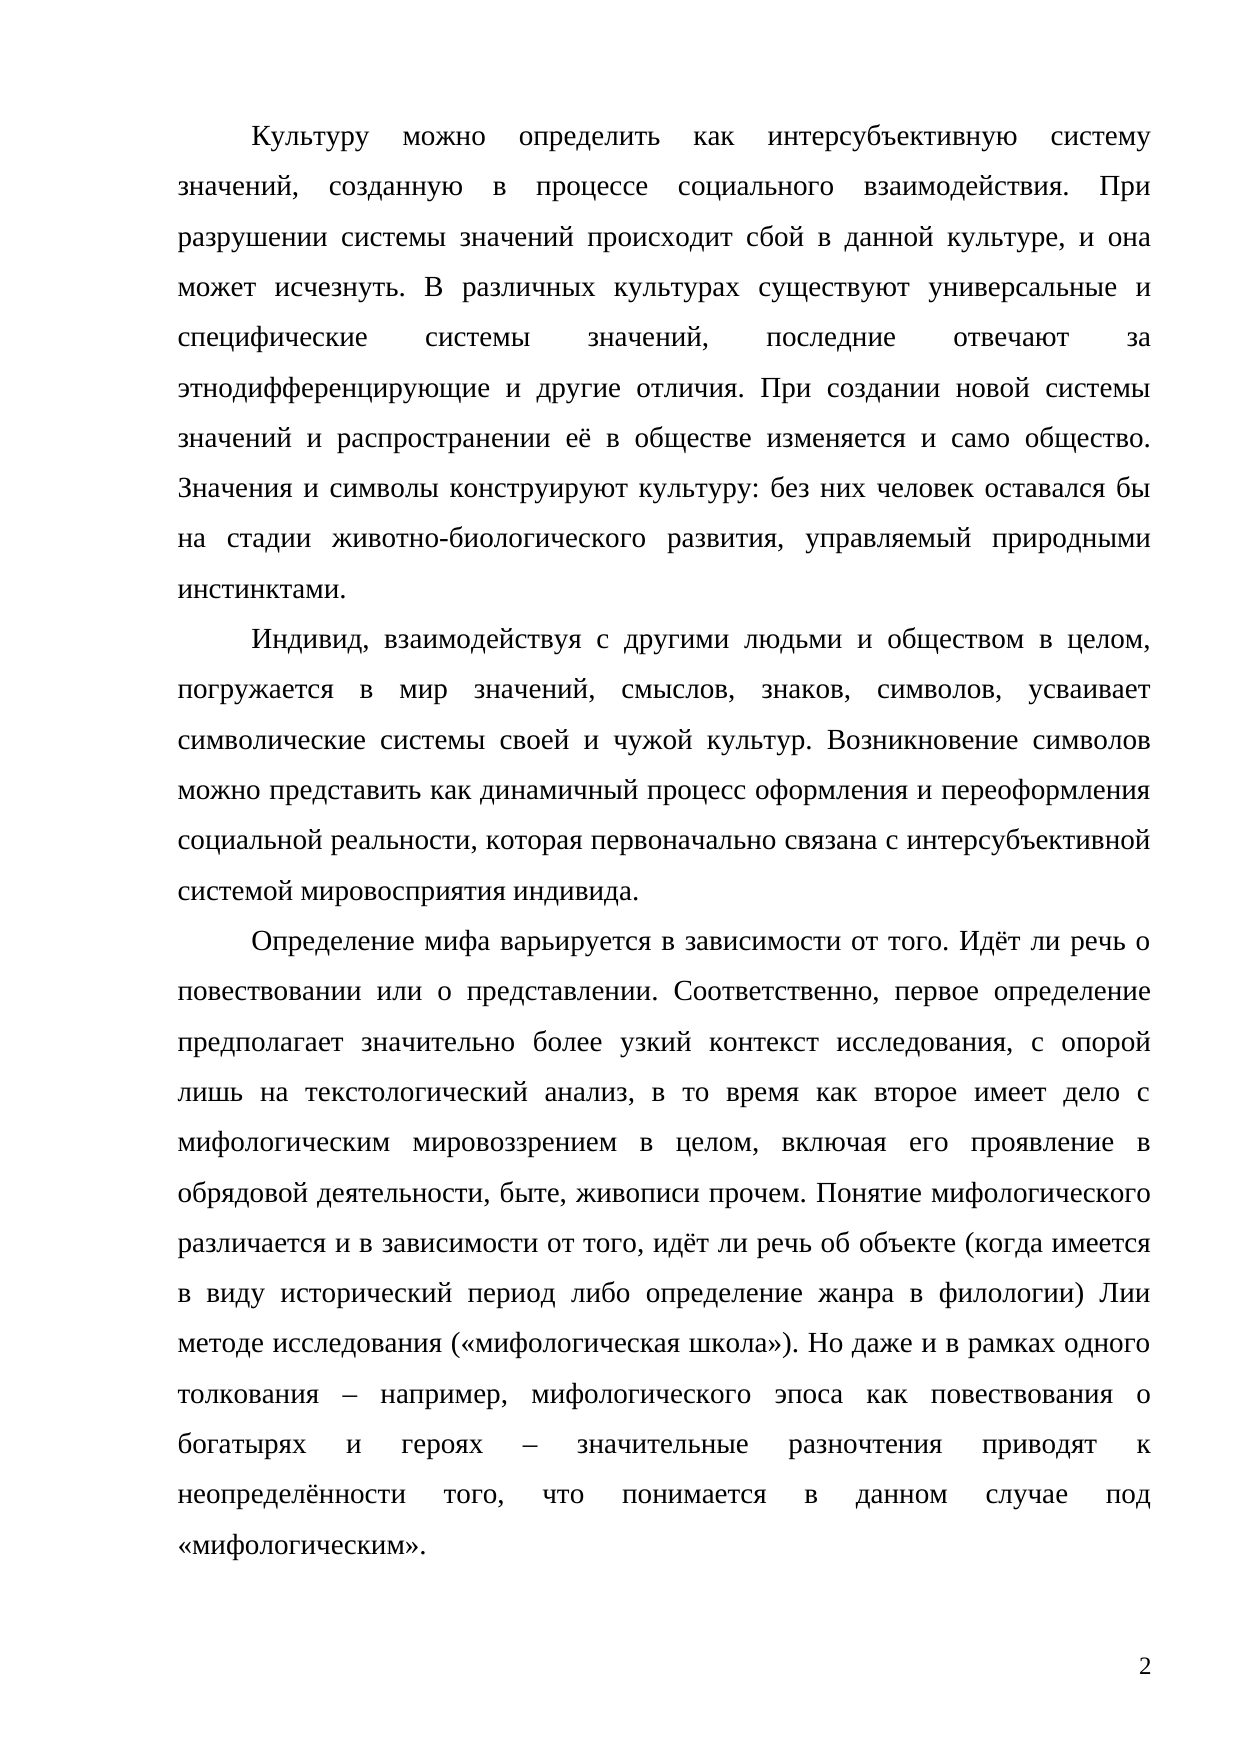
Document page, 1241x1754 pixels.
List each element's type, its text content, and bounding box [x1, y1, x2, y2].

text Определение мифа варьируется в зависимости от того. Идёт ли речь о повествовании или о представлении. Соответственно, первое определение предполагает значительно более узкий контекст исследования, с опорой лишь на текстологический анализ, в то время как второе имеет дело с мифологическим мировоззрением в целом, включая его проявление в обрядовой деятельности, быте, живописи прочем. Понятие мифологического различается и в зависимости от того, идёт ли речь об объекте (когда имеется в виду исторический период либо определение жанра в филологии) Лии методе исследования («мифологическая школа»). Но даже и в рамках одного толкования – например, мифологического эпоса как повествования о богатырях и героях – значительные разночтения приводят к неопределённости того, что понимается в данном случае под «мифологическим». [177, 923, 1152, 1560]
text Индивид, взаимодействуя с другими людьми и обществом в целом, погружается в мир значений, смыслов, знаков, символов, усваивает символические системы своей и чужой культур. Возникновение символов можно представить как динамичный процесс оформления и переоформления социальной реальности, которая первоначально связана с интерсубъективной системой мировосприятия индивида. [177, 621, 1152, 906]
text Культуру можно определить как интерсубъективную систему значений, созданную в процессе социального взаимодействия. При разрушении системы значений происходит сбой в данной культуре, и она может исчезнуть. В различных культурах существуют универсальные и специфические системы значений, последние отвечают за этнодифференцирующие и другие отличия. При создании новой системы значений и распространении её в обществе изменяется и само общество. Значения и символы конструируют культуру: без них человек оставался бы на стадии животно-биологического развития, управляемый природными инстинктами. [177, 118, 1152, 604]
